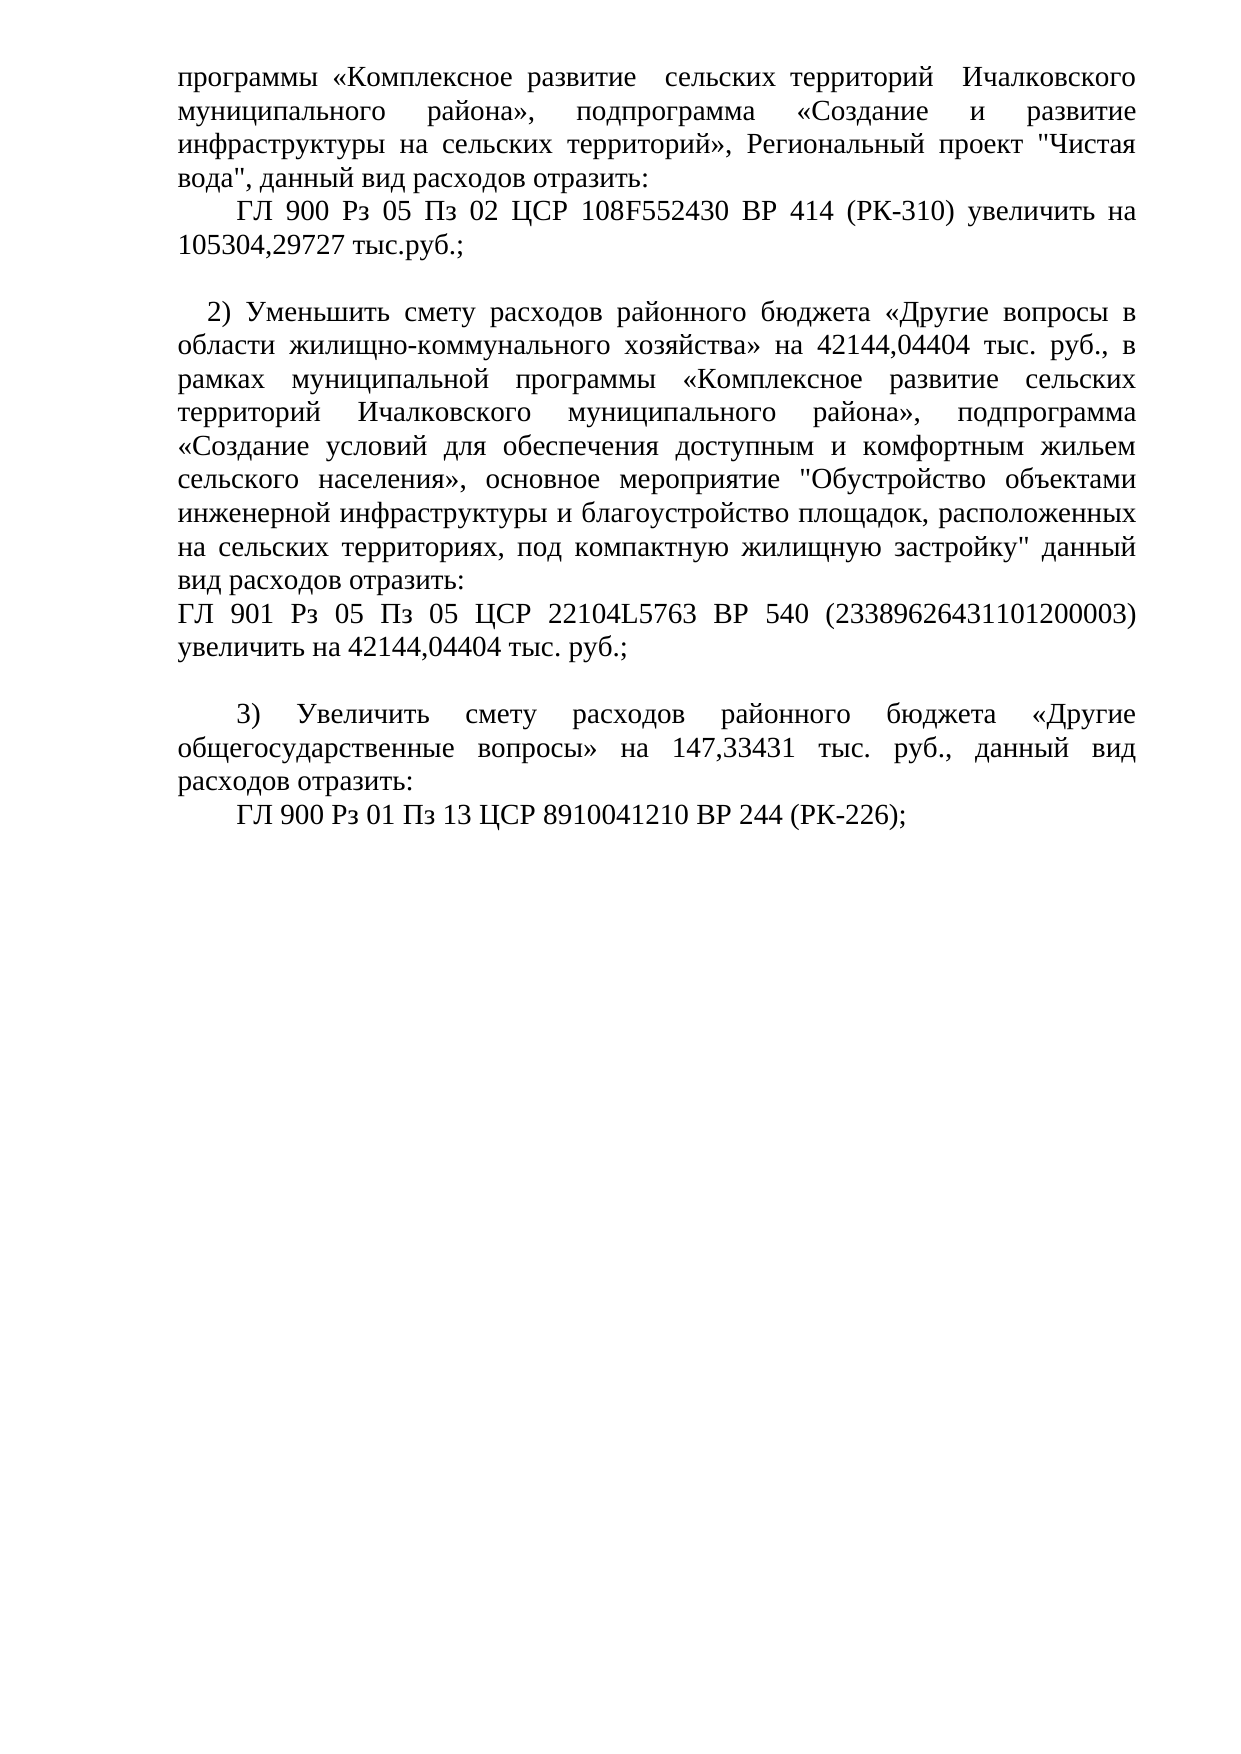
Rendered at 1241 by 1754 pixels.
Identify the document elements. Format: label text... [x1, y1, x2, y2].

text ГЛ 901 Рз 05 Пз 05 ЦСР 22104L5763 ВР 540 (23389626431101200003) увеличить на 42144,04404 тыс. руб.; [177, 596, 1137, 663]
text 3) Увеличить смету расходов районного бюджета «Другие общегосударственные вопросы» на 147,33431 тыс. руб., данный вид расходов отразить: [177, 696, 1137, 797]
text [177, 59, 1137, 193]
text 2) Уменьшить смету расходов районного бюджета «Другие вопросы в области жилищно-коммунального хозяйства» на 42144,04404 тыс. руб., в рамках муниципальной программы «Комплексное развитие сельских территорий Ичалковского муниципального района», подпрограмма «Создание условий для обеспечения доступным и комфортным жильем сельского населения», основное мероприятие "Обустройство объектами инженерной инфраструктуры и благоустройство площадок, расположенных на сельских территориях, под компактную жилищную застройку" данный вид расходов отразить: [177, 294, 1137, 596]
text ГЛ 900 Рз 05 Пз 02 ЦСР 108F552430 ВР 414 (РК-310) увеличить на 105304,29727 тыс.руб.; [177, 193, 1137, 260]
text ГЛ 900 Рз 01 Пз 13 ЦСР 8910041210 ВР 244 (РК-226); [177, 797, 1137, 831]
